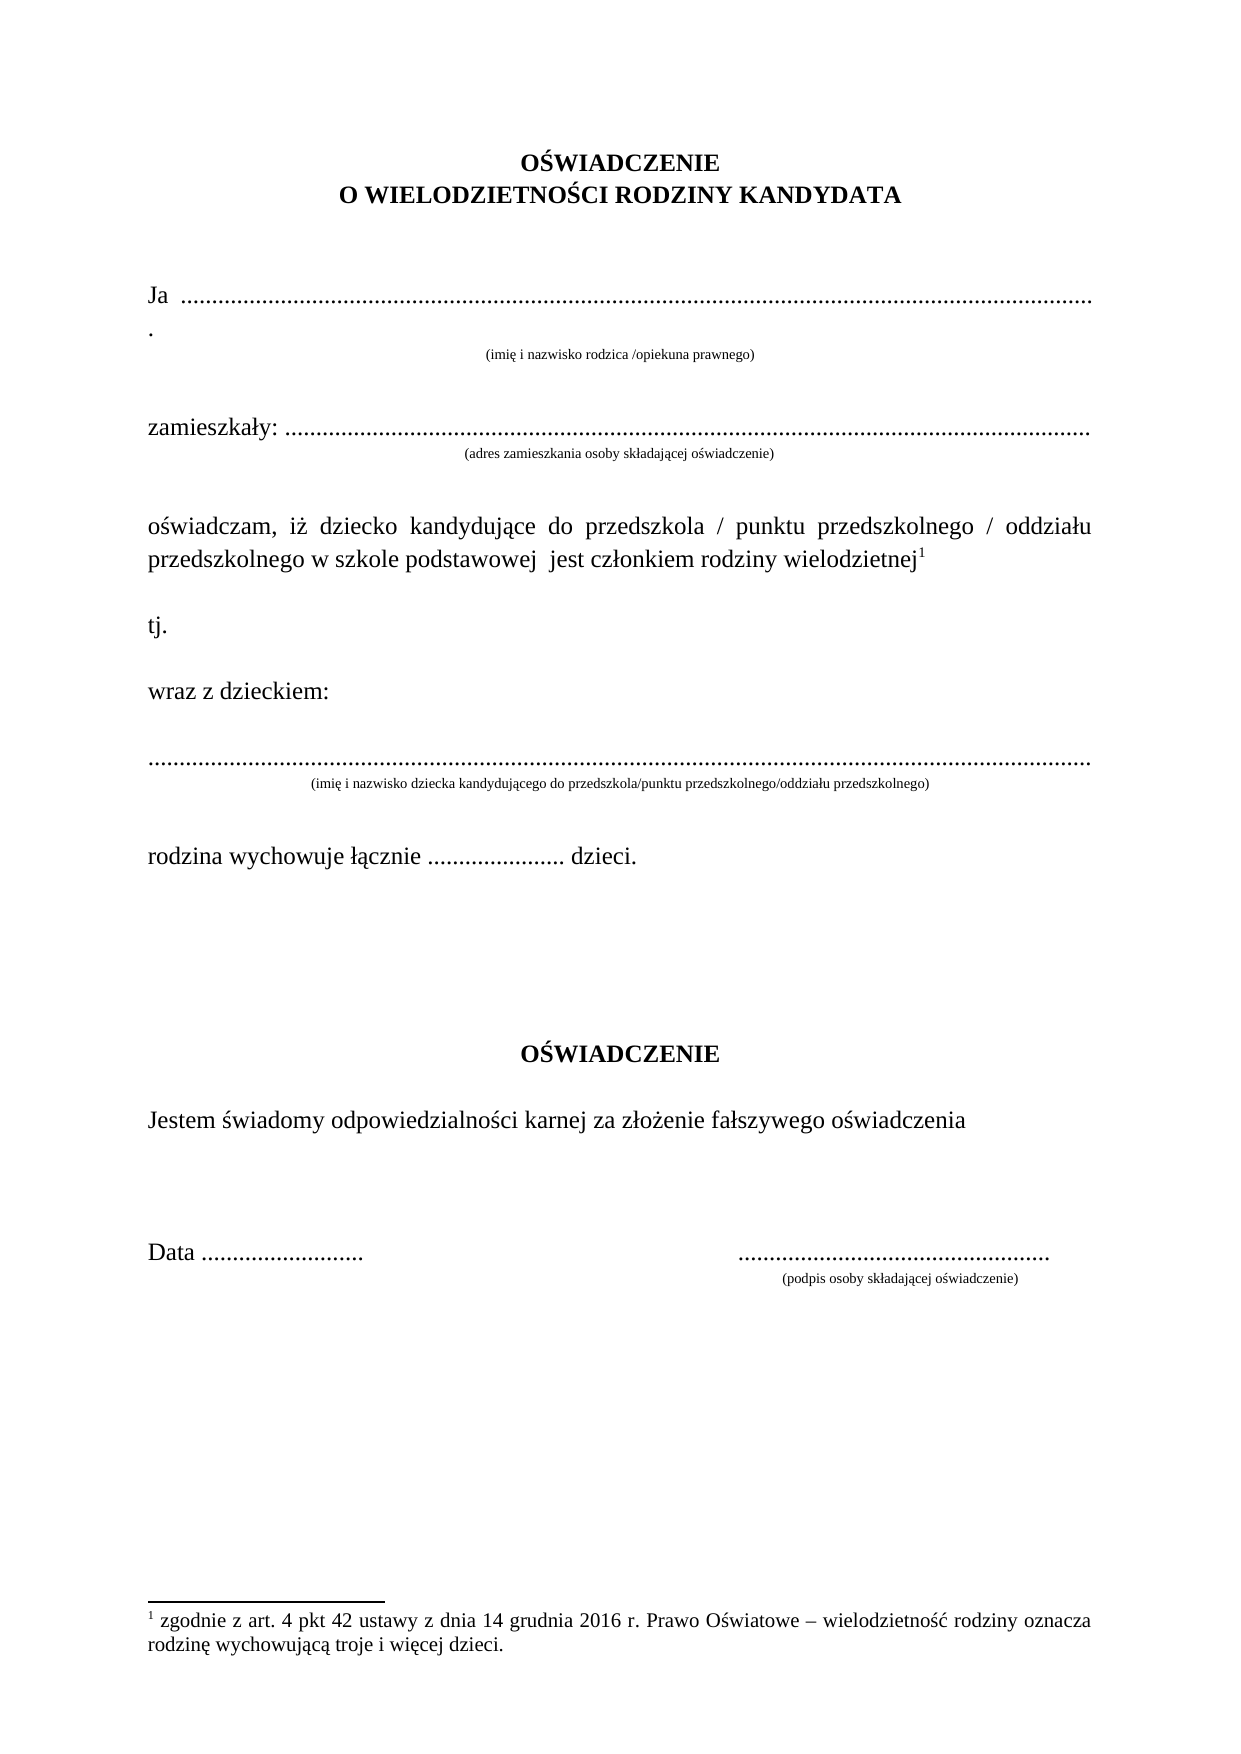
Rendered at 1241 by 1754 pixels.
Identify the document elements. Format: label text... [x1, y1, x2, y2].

text OŚWIADCZENIE [148, 1039, 1093, 1068]
text OŚWIADCZENIE [148, 148, 1093, 176]
text (imię i nazwisko dziecka kandydującego do przedszkola/punktu przedszkolnego/oddziału przedszkolnego) [148, 775, 1093, 804]
text ....................................................................................................................................................... [148, 742, 1093, 771]
text Ja ................................................................................................................................................... [148, 280, 1093, 341]
text tj. [148, 610, 1093, 639]
text (podpis osoby składającej oświadczenie) [148, 1270, 1093, 1299]
text (imię i nazwisko rodzica /opiekuna prawnego) [148, 346, 1093, 374]
text Jestem świadomy odpowiedzialności karnej za złożenie fałszywego oświadczenia [148, 1105, 1093, 1134]
text (adres zamieszkania osoby składającej oświadczenie) [148, 445, 1093, 473]
text O WIELODZIETNOŚCI RODZINY KANDYDATA [148, 181, 1093, 209]
text wraz z dzieckiem: [148, 676, 1093, 705]
text oświadczam, iż dziecko kandydujące do przedszkola / punktu przedszkolnego / oddziału przedszkolnego w szkole podstawowej jest członkiem rodziny wielodzietnej [148, 511, 1093, 573]
text rodzina wychowuje łącznie ...................... dzieci. [148, 841, 1093, 870]
text zamieszkały: ................................................................................................................................. [148, 412, 1093, 441]
text Data .......................... .................................................. [148, 1237, 1093, 1266]
